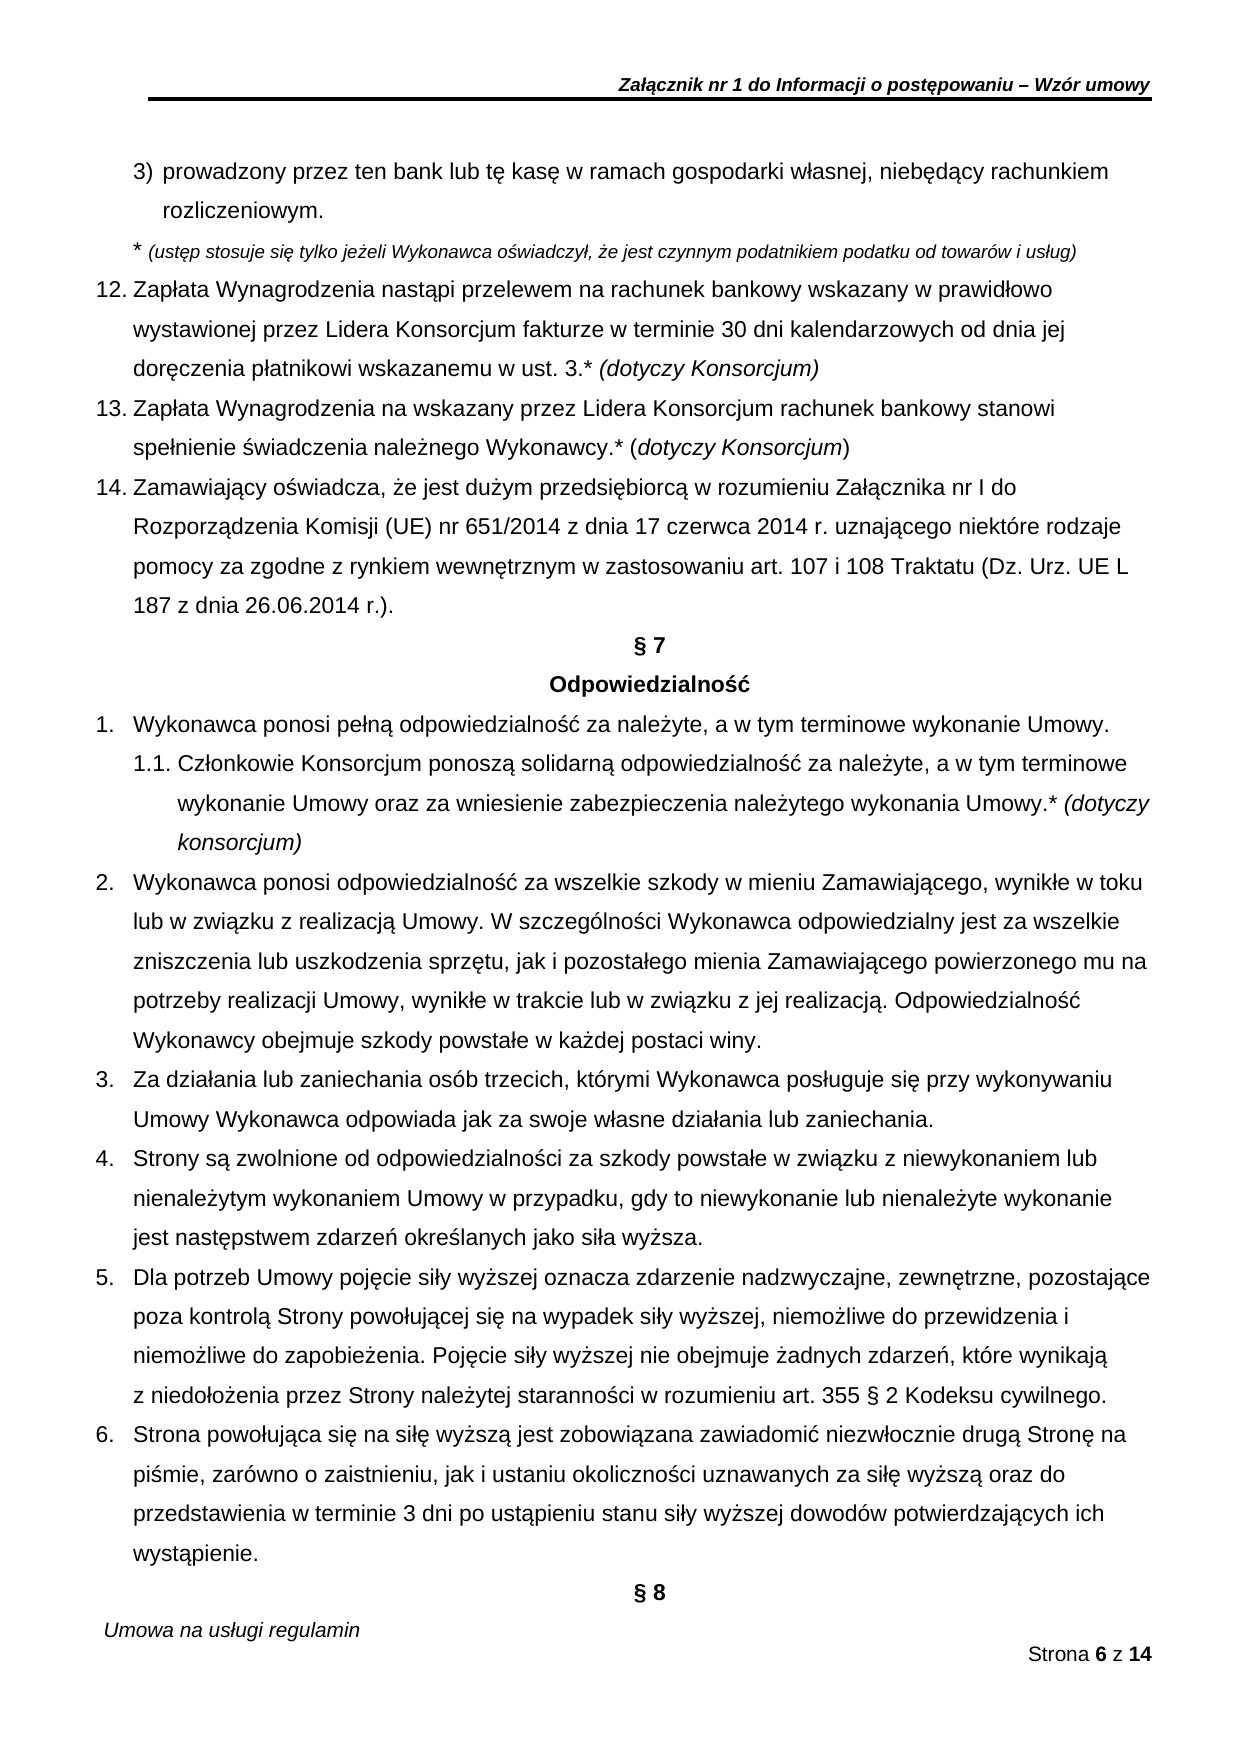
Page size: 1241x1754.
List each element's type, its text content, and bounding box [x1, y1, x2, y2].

list Za działania lub zaniechania osób trzecich, którymi Wykonawca posługuje się przy wykonywaniu Umowy Wykonawca odpowiada jak za swoje własne działania lub zaniechania. [95, 1066, 1152, 1132]
list Zamawiający oświadcza, że jest dużym przedsiębiorcą w rozumieniu Załącznika nr I do Rozporządzenia Komisji (UE) nr 651/2014 z dnia 17 czerwca 2014 r. uznającego niektóre rodzaje pomocy za zgodne z rynkiem wewnętrznym w zastosowaniu art. 107 i 108 Traktatu (Dz. Urz. UE L 187 z dnia 26.06.2014 r.). [96, 474, 1152, 619]
list Członkowie Konsorcjum ponoszą solidarną odpowiedzialność za należyte, a w tym terminowe wykonanie Umowy oraz za wniesienie zabezpieczenia należytego wykonania Umowy.* (dotyczy konsorcjum) [133, 750, 1152, 856]
list Zapłata Wynagrodzenia na wskazany przez Lidera Konsorcjum rachunek bankowy stanowi spełnienie świadczenia należnego Wykonawcy.* (dotyczy Konsorcjum) [96, 395, 1152, 461]
list Wykonawca ponosi pełną odpowiedzialność za należyte, a w tym terminowe wykonanie Umowy. [95, 711, 1152, 737]
list prowadzony przez ten bank lub tę kasę w ramach gospodarki własnej, niebędący rachunkiem rozliczeniowym. [133, 158, 1152, 224]
list Strona powołująca się na siłę wyższą jest zobowiązana zawiadomić niezwłocznie drugą Stronę na piśmie, zarówno o zaistnieniu, jak i ustaniu okoliczności uznawanych za siłę wyższą oraz do przedstawienia w terminie 3 dni po ustąpieniu stanu siły wyższej dowodów potwierdzających ich wystąpienie. [95, 1421, 1152, 1566]
text § 8 [148, 1579, 1152, 1606]
list Wykonawca ponosi odpowiedzialność za wszelkie szkody w mieniu Zamawiającego, wynikłe w toku lub w związku z realizacją Umowy. W szczególności Wykonawca odpowiedzialny jest za wszelkie zniszczenia lub uszkodzenia sprzętu, jak i pozostałego mienia Zamawiającego powierzonego mu na potrzeby realizacji Umowy, wynikłe w trakcie lub w związku z jej realizacją. Odpowiedzialność Wykonawcy obejmuje szkody powstałe w każdej postaci winy. [95, 869, 1152, 1053]
text * (ustęp stosuje się tylko jeżeli Wykonawca oświadczył, że jest czynnym podatnikiem podatku od towarów i usług) [133, 237, 1152, 263]
text Odpowiedzialność [148, 671, 1152, 698]
list Zapłata Wynagrodzenia nastąpi przelewem na rachunek bankowy wskazany w prawidłowo wystawionej przez Lidera Konsorcjum fakturze w terminie 30 dni kalendarzowych od dnia jej doręczenia płatnikowi wskazanemu w ust. 3.* (dotyczy Konsorcjum) [96, 276, 1152, 382]
list Strony są zwolnione od odpowiedzialności za szkody powstałe w związku z niewykonaniem lub nienależytym wykonaniem Umowy w przypadku, gdy to niewykonanie lub nienależyte wykonanie jest następstwem zdarzeń określanych jako siła wyższa. [95, 1145, 1152, 1250]
list Dla potrzeb Umowy pojęcie siły wyższej oznacza zdarzenie nadzwyczajne, zewnętrzne, pozostające poza kontrolą Strony powołującej się na wypadek siły wyższej, niemożliwe do przewidzenia i niemożliwe do zapobieżenia. Pojęcie siły wyższej nie obejmuje żadnych zdarzeń, które wynikają z niedołożenia przez Strony należytej staranności w rozumieniu art. 355 § 2 Kodeksu cywilnego. [95, 1263, 1152, 1408]
text § 7 [148, 632, 1152, 658]
